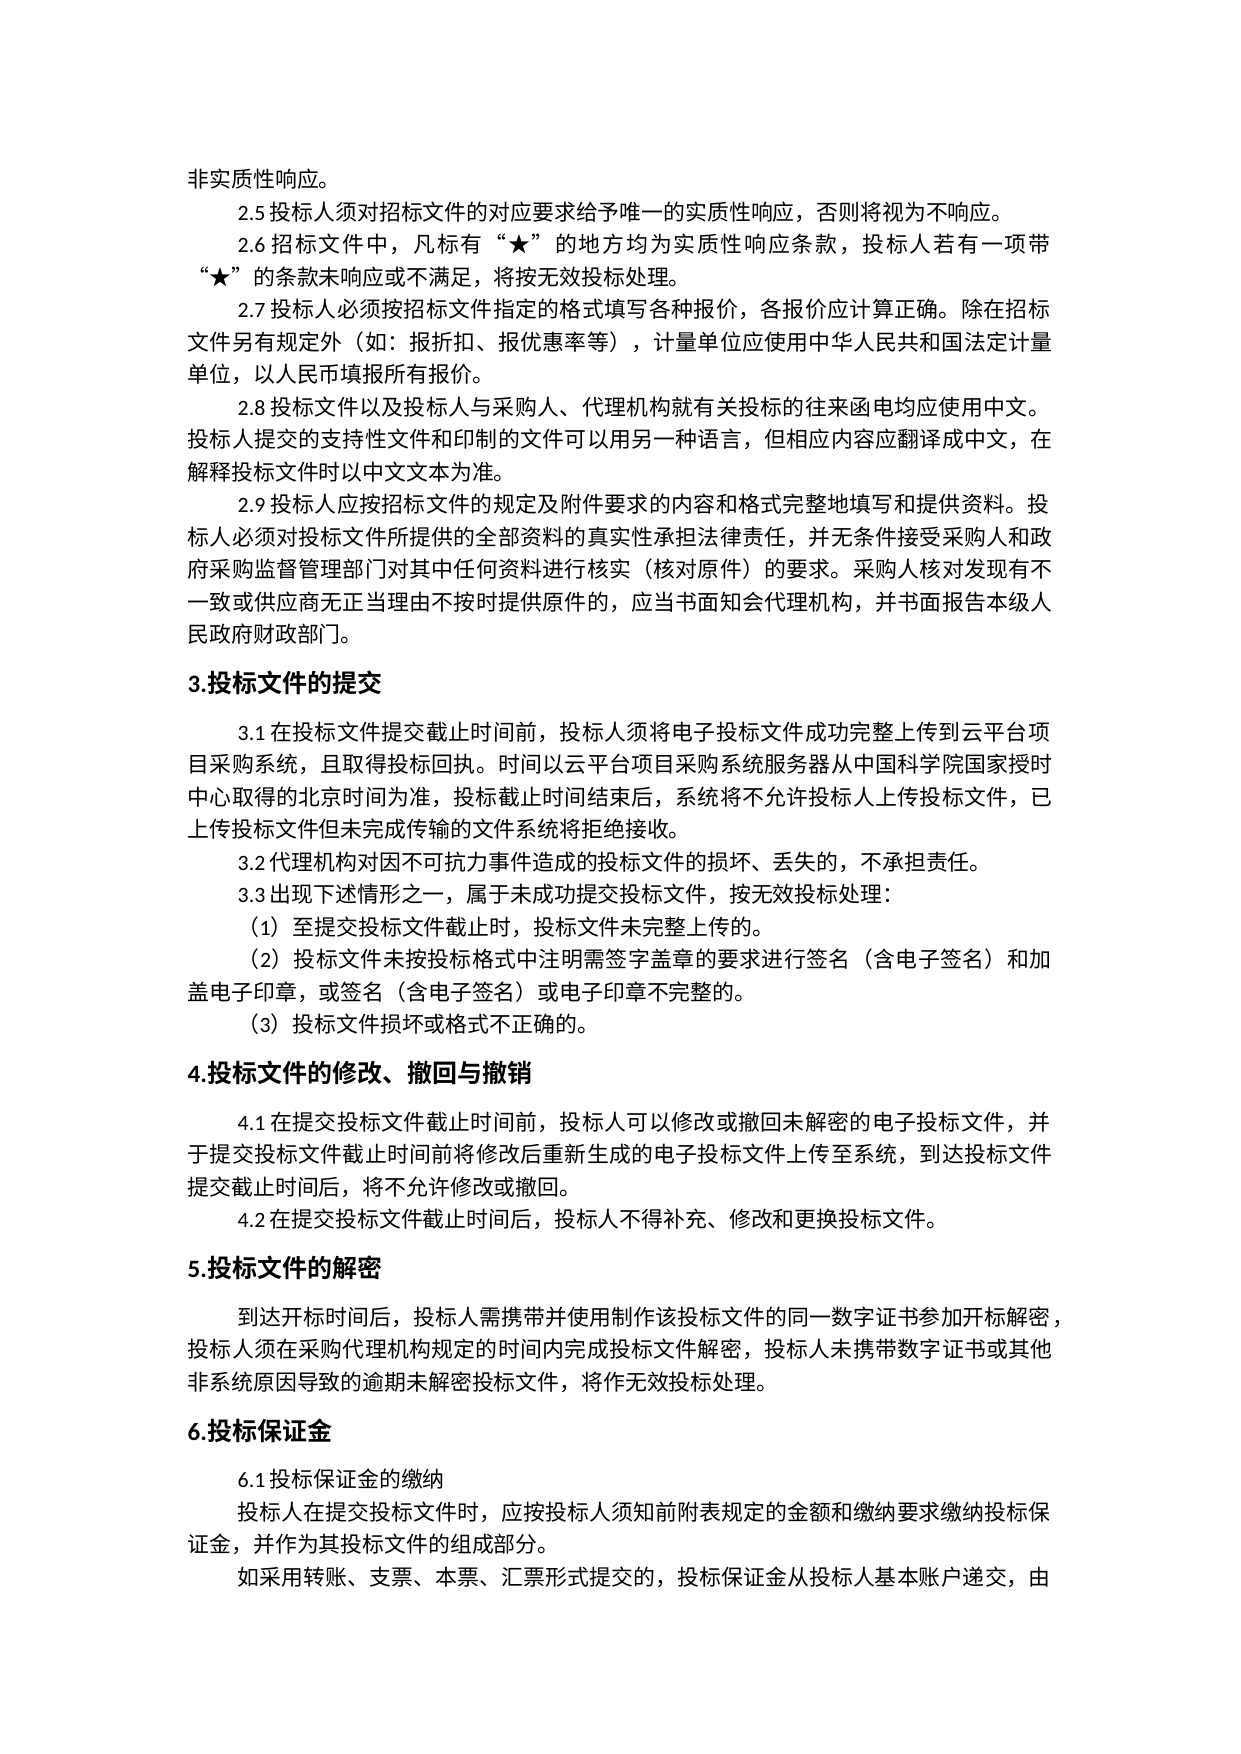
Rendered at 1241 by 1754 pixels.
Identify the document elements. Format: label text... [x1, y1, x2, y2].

text 到达开标时间后，投标人需携带并使用制作该投标文件的同一数字证书参加开标解密，投标人须在采购代理机构规定的时间内完成投标文件解密，投标人未携带数字证书或其他非系统原因导致的逾期未解密投标文件，将作无效投标处理。 [187, 1299, 1053, 1397]
text 2.7投标人必须按招标文件指定的格式填写各种报价，各报价应计算正确。除在招标文件另有规定外（如：报折扣、报优惠率等），计量单位应使用中华人民共和国法定计量单位，以人民币填报所有报价。 [187, 292, 1053, 389]
text 6.1投标保证金的缴纳 [187, 1462, 1053, 1494]
text 4.2在提交投标文件截止时间后，投标人不得补充、修改和更换投标文件。 [187, 1202, 1053, 1234]
text （3）投标文件损坏或格式不正确的。 [187, 1007, 1053, 1039]
text 3.2代理机构对因不可抗力事件造成的投标文件的损坏、丢失的，不承担责任。 [187, 844, 1053, 877]
text 4.1在提交投标文件截止时间前，投标人可以修改或撤回未解密的电子投标文件，并于提交投标文件截止时间前将修改后重新生成的电子投标文件上传至系统，到达投标文件提交截止时间后，将不允许修改或撤回。 [187, 1104, 1053, 1202]
text 2.6招标文件中，凡标有“★”的地方均为实质性响应条款，投标人若有一项带“★”的条款未响应或不满足，将按无效投标处理。 [187, 227, 1053, 292]
text 3.3出现下述情形之一，属于未成功提交投标文件，按无效投标处理： [187, 877, 1053, 909]
text 2.9投标人应按招标文件的规定及附件要求的内容和格式完整地填写和提供资料。投标人必须对投标文件所提供的全部资料的真实性承担法律责任，并无条件接受采购人和政府采购监督管理部门对其中任何资料进行核实（核对原件）的要求。采购人核对发现有不一致或供应商无正当理由不按时提供原件的，应当书面知会代理机构，并书面报告本级人民政府财政部门。 [187, 487, 1053, 649]
text 4.投标文件的修改、撤回与撤销 [187, 1039, 1053, 1104]
text 投标人在提交投标文件时，应按投标人须知前附表规定的金额和缴纳要求缴纳投标保证金，并作为其投标文件的组成部分。 [187, 1494, 1053, 1559]
text 2.5投标人须对招标文件的对应要求给予唯一的实质性响应，否则将视为不响应。 [187, 194, 1053, 227]
text 3.投标文件的提交 [187, 649, 1053, 714]
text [187, 162, 1053, 194]
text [187, 1559, 1053, 1592]
text 6.投标保证金 [187, 1397, 1053, 1462]
text 2.8投标文件以及投标人与采购人、代理机构就有关投标的往来函电均应使用中文。投标人提交的支持性文件和印制的文件可以用另一种语言，但相应内容应翻译成中文，在解释投标文件时以中文文本为准。 [187, 389, 1053, 487]
text （1）至提交投标文件截止时，投标文件未完整上传的。 [187, 909, 1053, 942]
text 3.1在投标文件提交截止时间前，投标人须将电子投标文件成功完整上传到云平台项目采购系统，且取得投标回执。时间以云平台项目采购系统服务器从中国科学院国家授时中心取得的北京时间为准，投标截止时间结束后，系统将不允许投标人上传投标文件，已上传投标文件但未完成传输的文件系统将拒绝接收。 [187, 714, 1053, 844]
text （2）投标文件未按投标格式中注明需签字盖章的要求进行签名（含电子签名）和加盖电子印章，或签名（含电子签名）或电子印章不完整的。 [187, 942, 1053, 1007]
text 5.投标文件的解密 [187, 1234, 1053, 1299]
